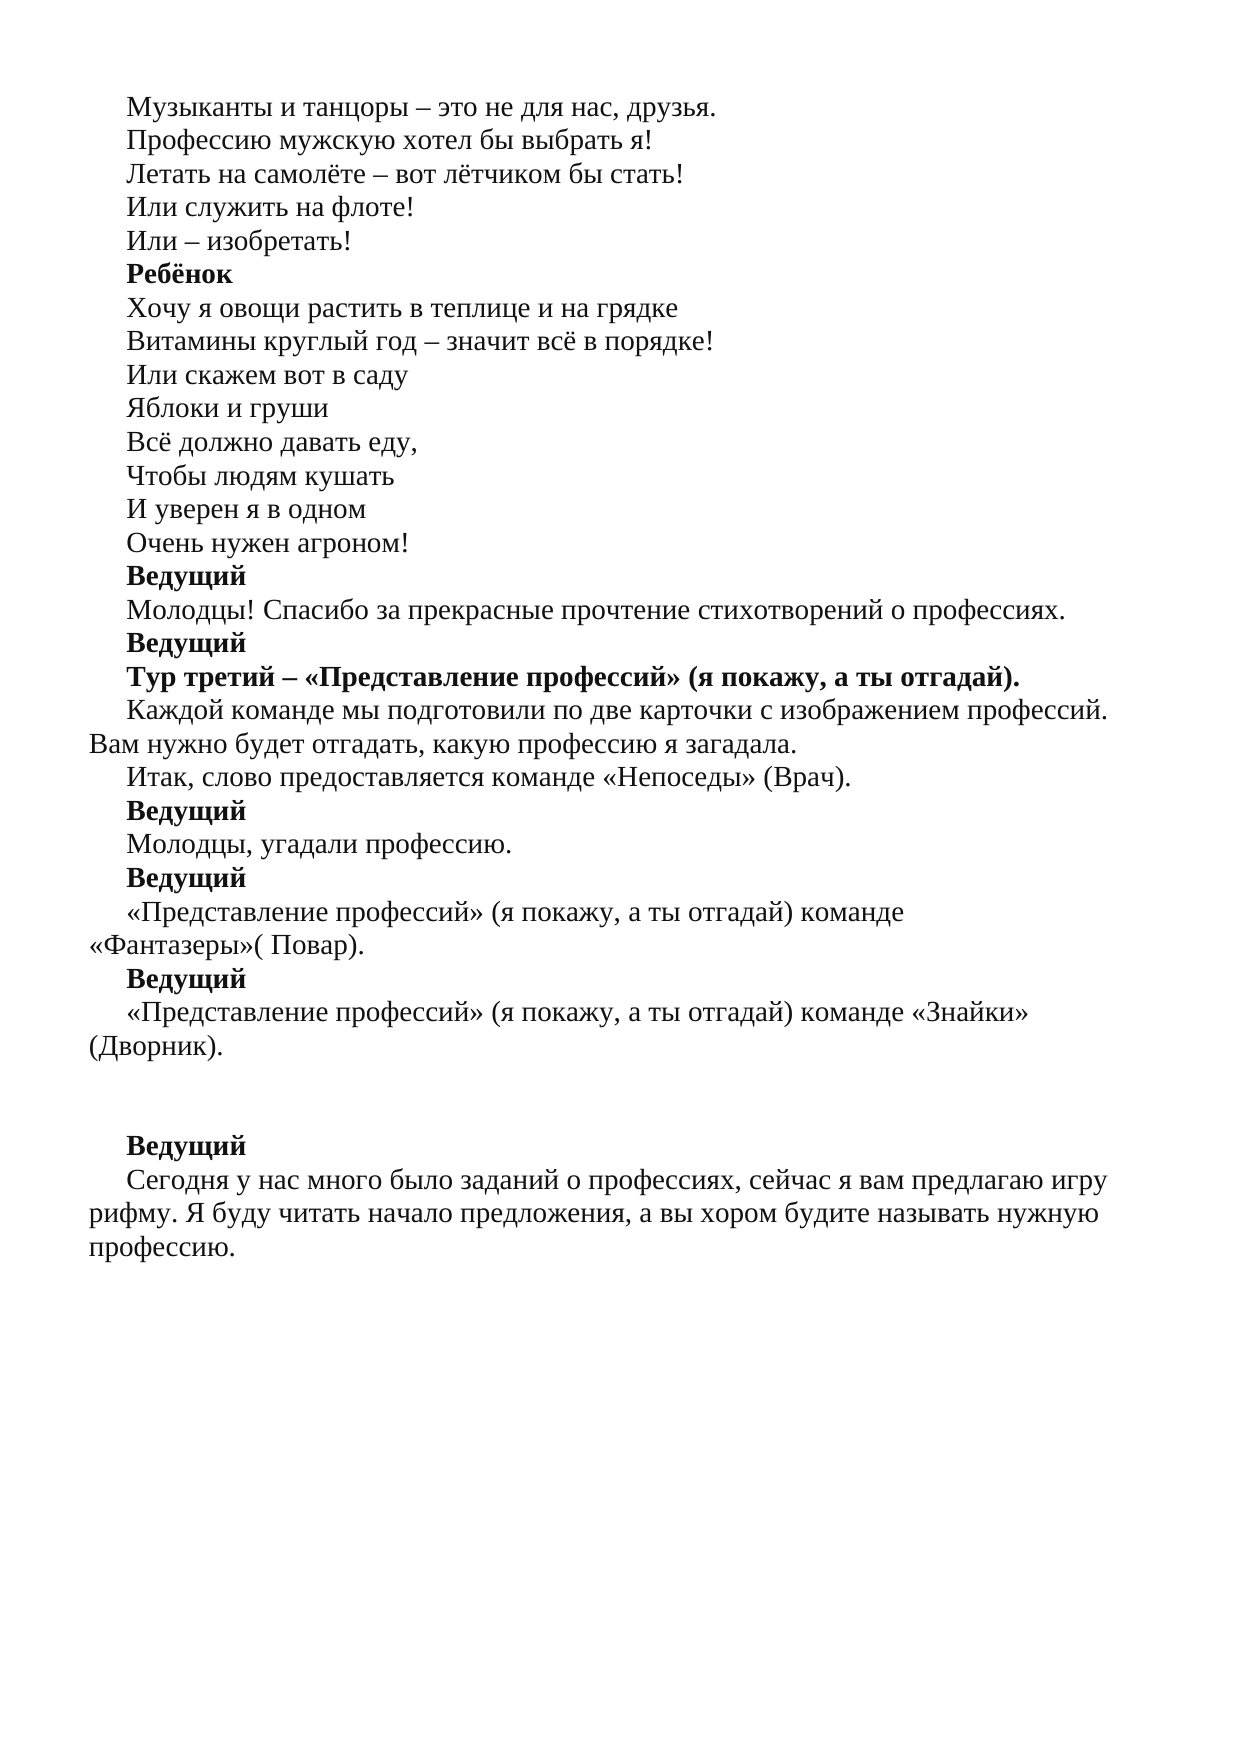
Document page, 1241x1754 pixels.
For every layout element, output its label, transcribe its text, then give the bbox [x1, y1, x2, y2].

text Хочу я овощи растить в теплице и на грядке [89, 290, 1152, 323]
text Ведущий [89, 558, 1152, 592]
text Витамины круглый год – значит всё в порядке! [89, 323, 1152, 357]
text Или служить на флоте! [89, 189, 1152, 223]
text Ведущий [89, 860, 1152, 894]
text Всё должно давать еду, [89, 424, 1152, 458]
text Каждой команде мы подготовили по две карточки с изображением профессий. Вам нужно будет отгадать, какую профессию я загадала. [89, 692, 1152, 759]
text Яблоки и груши [89, 391, 1152, 424]
text Молодцы, угадали профессию. [89, 827, 1152, 860]
text «Представление профессий» (я покажу, а ты отгадай) команде «Фантазеры»( Повар). [89, 894, 1152, 961]
text Ведущий [89, 961, 1152, 994]
text Сегодня у нас много было заданий о профессиях, сейчас я вам предлагаю игру рифму. Я буду читать начало предложения, а вы хором будите называть нужную профессию. [89, 1162, 1152, 1263]
text И уверен я в одном [89, 491, 1152, 525]
text Музыканты и танцоры – это не для нас, друзья. [89, 89, 1152, 122]
text Итак, слово предоставляется команде «Непоседы» (Врач). [89, 759, 1152, 793]
text Ведущий [89, 625, 1152, 659]
text «Представление профессий» (я покажу, а ты отгадай) команде «Знайки» (Дворник). [89, 994, 1152, 1061]
text Ведущий [89, 793, 1152, 827]
text Очень нужен агроном! [89, 525, 1152, 558]
text Или – изобретать! [89, 223, 1152, 256]
text Ведущий [89, 1128, 1152, 1162]
text Чтобы людям кушать [89, 458, 1152, 491]
text Или скажем вот в саду [89, 357, 1152, 391]
text Ребёнок [89, 256, 1152, 290]
text Тур третий – «Представление профессий» (я покажу, а ты отгадай). [89, 659, 1152, 692]
text Молодцы! Спасибо за прекрасные прочтение стихотворений о профессиях. [89, 592, 1152, 625]
text Профессию мужскую хотел бы выбрать я! [89, 122, 1152, 156]
text Летать на самолёте – вот лётчиком бы стать! [89, 156, 1152, 189]
